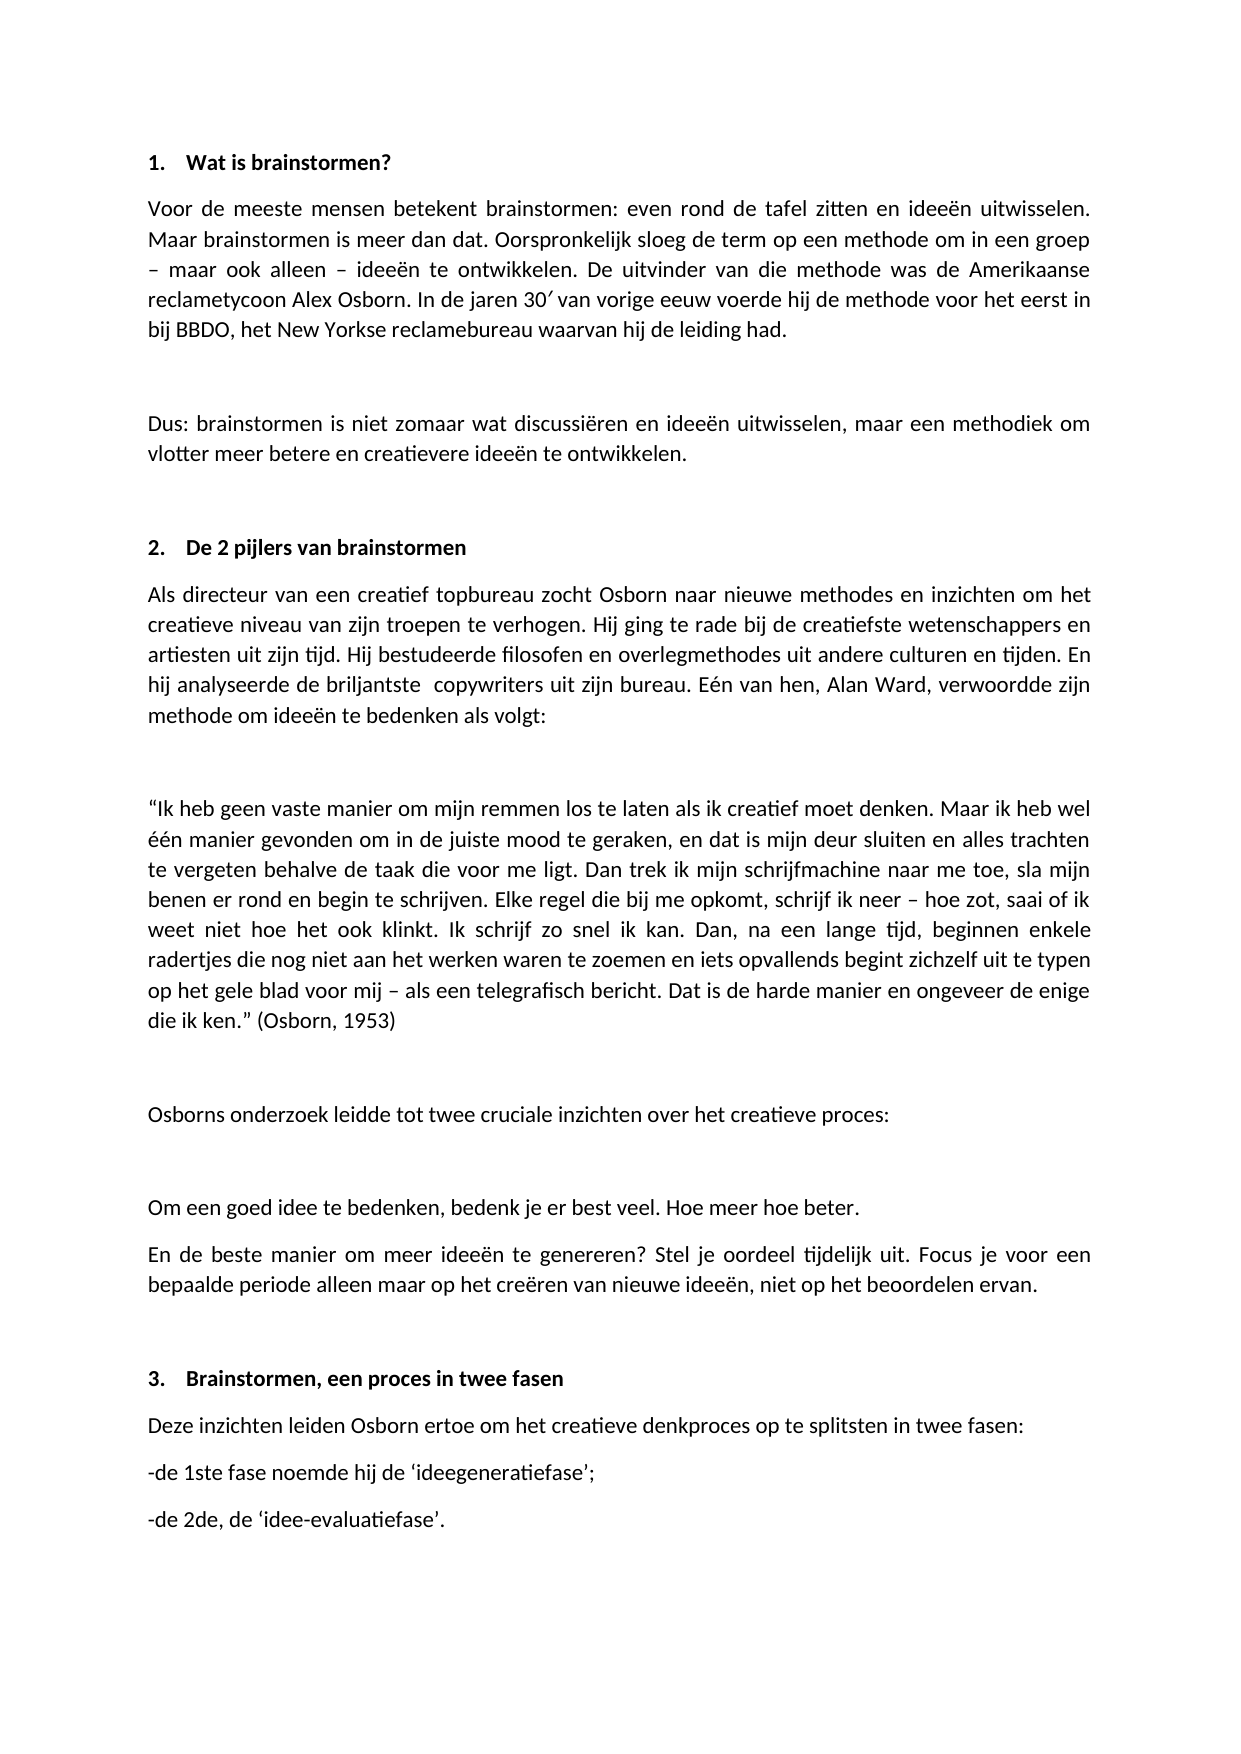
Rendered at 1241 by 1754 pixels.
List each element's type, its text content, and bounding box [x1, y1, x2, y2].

text Osborns onderzoek leidde tot twee cruciale inzichten over het creatieve proces: [148, 1100, 1093, 1128]
text 2. De 2 pijlers van brainstormen [148, 533, 1093, 561]
text Dus: brainstormen is niet zomaar wat discussiëren en ideeën uitwisselen, maar een methodiek om vlotter meer betere en creatievere ideeën te ontwikkelen. [148, 409, 1093, 467]
text Deze inzichten leiden Osborn ertoe om het creatieve denkproces op te splitsten in twee fasen: [148, 1411, 1093, 1439]
text 3. Brainstormen, een proces in twee fasen [148, 1364, 1093, 1392]
text -de 1ste fase noemde hij de ‘ideegeneratiefase’; [148, 1458, 1093, 1486]
text -de 2de, de ‘idee-evaluatiefase’. [148, 1505, 1093, 1533]
text En de beste manier om meer ideeën te genereren? Stel je oordeel tijdelijk uit. Focus je voor een bepaalde periode alleen maar op het creëren van nieuwe ideeën, niet op het beoordelen ervan. [148, 1240, 1093, 1298]
text “Ik heb geen vaste manier om mijn remmen los te laten als ik creatief moet denken. Maar ik heb wel één manier gevonden om in de juiste mood te geraken, en dat is mijn deur sluiten en alles trachten te vergeten behalve de taak die voor me ligt. Dan trek ik mijn schrijfmachine naar me toe, sla mijn benen er rond en begin te schrijven. Elke regel die bij me opkomt, schrijf ik neer – hoe zot, saai of ik weet niet hoe het ook klinkt. Ik schrijf zo snel ik kan. Dan, na een lange tijd, beginnen enkele radertjes die nog niet aan het werken waren te zoemen en iets opvallends begint zichzelf uit te typen op het gele blad voor mij – als een telegrafisch bericht. Dat is de harde manier en ongeveer de enige die ik ken.” (Osborn, 1953) [148, 794, 1093, 1034]
text 1. Wat is brainstormen? [148, 148, 1093, 176]
text Als directeur van een creatief topbureau zocht Osborn naar nieuwe methodes en inzichten om het creatieve niveau van zijn troepen te verhogen. Hij ging te rade bij de creatiefste wetenschappers en artiesten uit zijn tijd. Hij bestudeerde filosofen en overlegmethodes uit andere culturen en tijden. En hij analyseerde de briljantste copywriters uit zijn bureau. Eén van hen, Alan Ward, verwoordde zijn methode om ideeën te bedenken als volgt: [148, 580, 1093, 729]
text Voor de meeste mensen betekent brainstormen: even rond de tafel zitten en ideeën uitwisselen. Maar brainstormen is meer dan dat. Oorspronkelijk sloeg de term op een methode om in een groep – maar ook alleen – ideeën te ontwikkelen. De uitvinder van die methode was de Amerikaanse reclametycoon Alex Osborn. In de jaren 30′ van vorige eeuw voerde hij de methode voor het eerst in bij BBDO, het New Yorkse reclamebureau waarvan hij de leiding had. [148, 194, 1093, 343]
text Om een goed idee te bedenken, bedenk je er best veel. Hoe meer hoe beter. [148, 1193, 1093, 1221]
